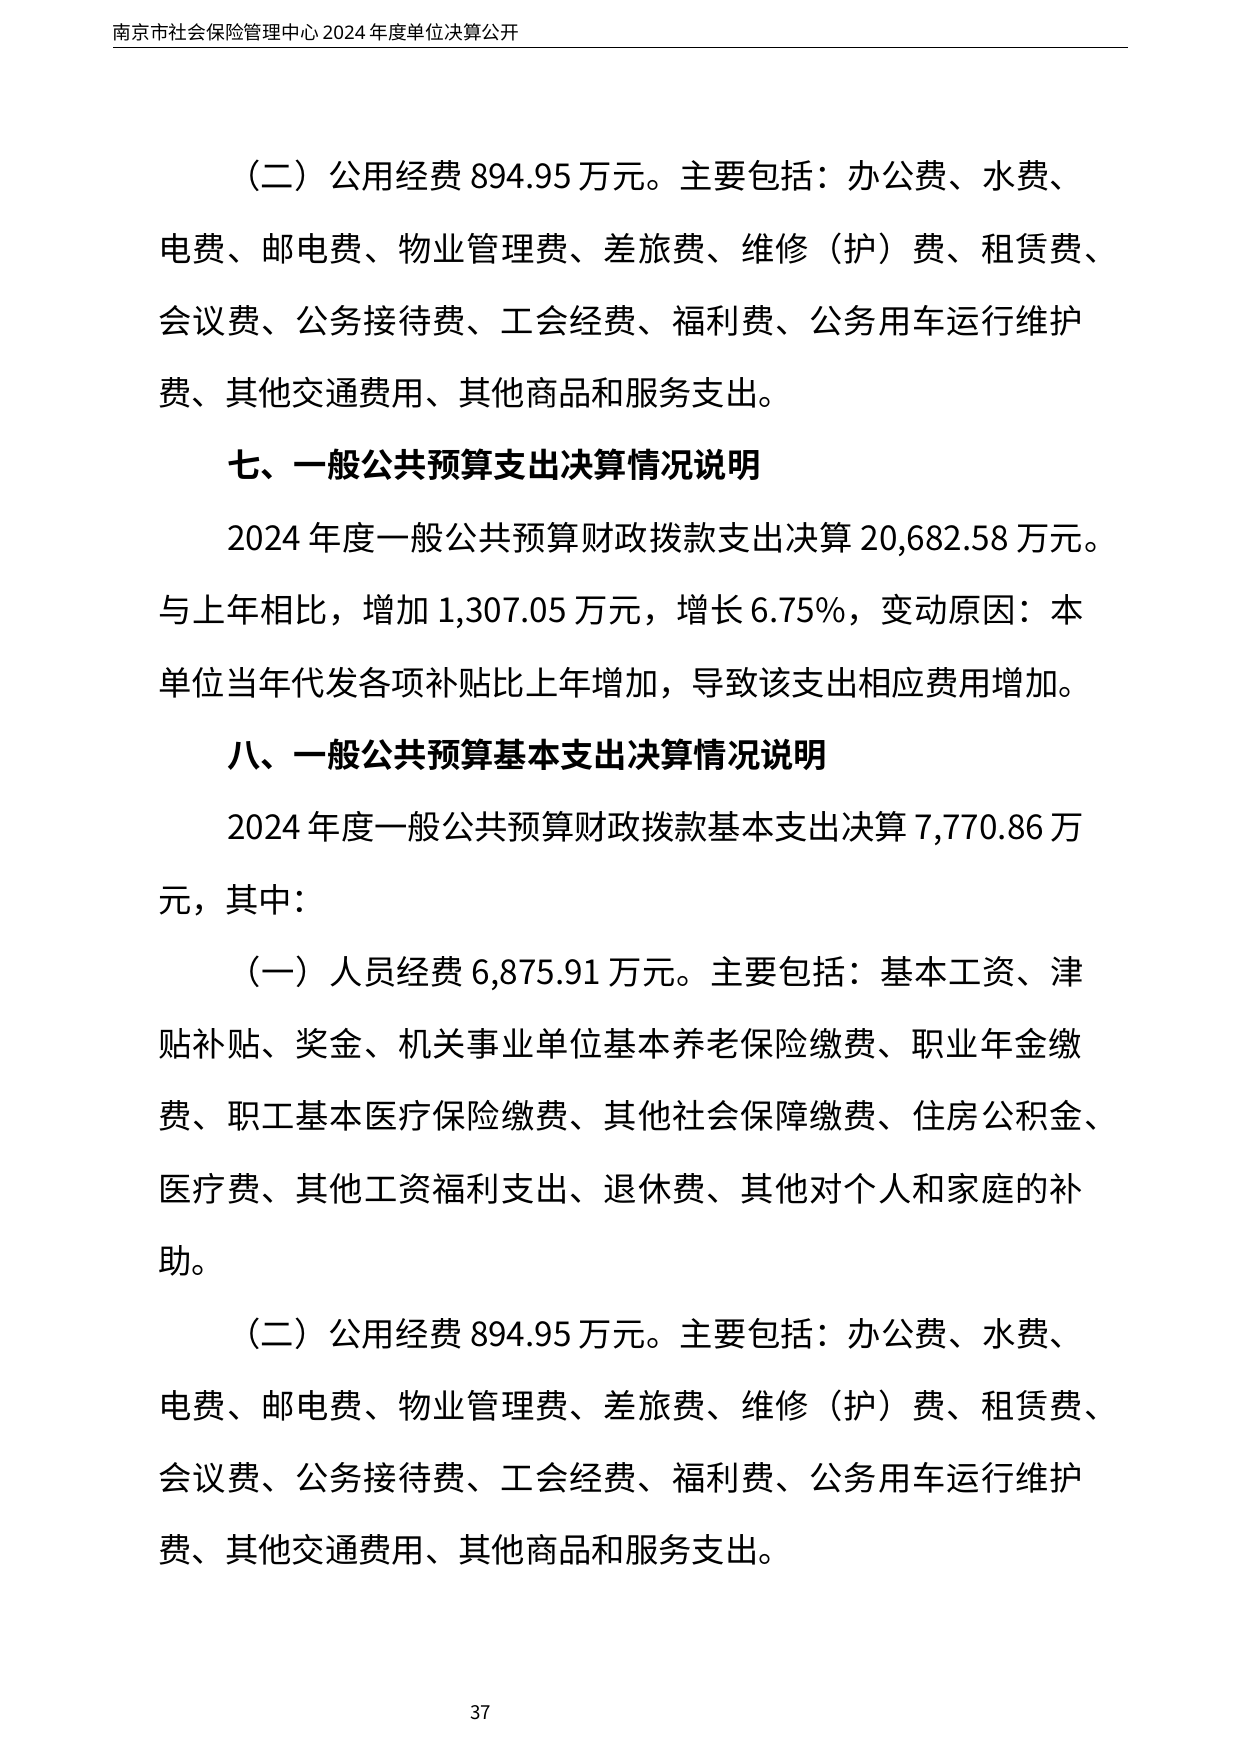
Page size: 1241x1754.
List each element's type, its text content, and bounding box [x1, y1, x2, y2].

text （二）公用经费894.95万元。主要包括：办公费、水费、电费、邮电费、物业管理费、差旅费、维修（护）费、租赁费、会议费、公务接待费、工会经费、福利费、公务用车运行维护费、其他交通费用、其他商品和服务支出。 [158, 1307, 1084, 1572]
text 2024年度一般公共预算财政拨款支出决算20,682.58万元。与上年相比，增加1,307.05万元，增长6.75%，变动原因：本单位当年代发各项补贴比上年增加，导致该支出相应费用增加。 [158, 512, 1084, 704]
text （二）公用经费894.95万元。主要包括：办公费、水费、电费、邮电费、物业管理费、差旅费、维修（护）费、租赁费、会议费、公务接待费、工会经费、福利费、公务用车运行维护费、其他交通费用、其他商品和服务支出。 [158, 150, 1084, 415]
text 八、一般公共预算基本支出决算情况说明 [158, 729, 1084, 777]
text 七、一般公共预算支出决算情况说明 [158, 439, 1084, 487]
text 2024年度一般公共预算财政拨款基本支出决算7,770.86万元，其中： [158, 801, 1084, 922]
text （一）人员经费6,875.91万元。主要包括：基本工资、津贴补贴、奖金、机关事业单位基本养老保险缴费、职业年金缴费、职工基本医疗保险缴费、其他社会保障缴费、住房公积金、医疗费、其他工资福利支出、退休费、其他对个人和家庭的补助。 [158, 946, 1084, 1283]
